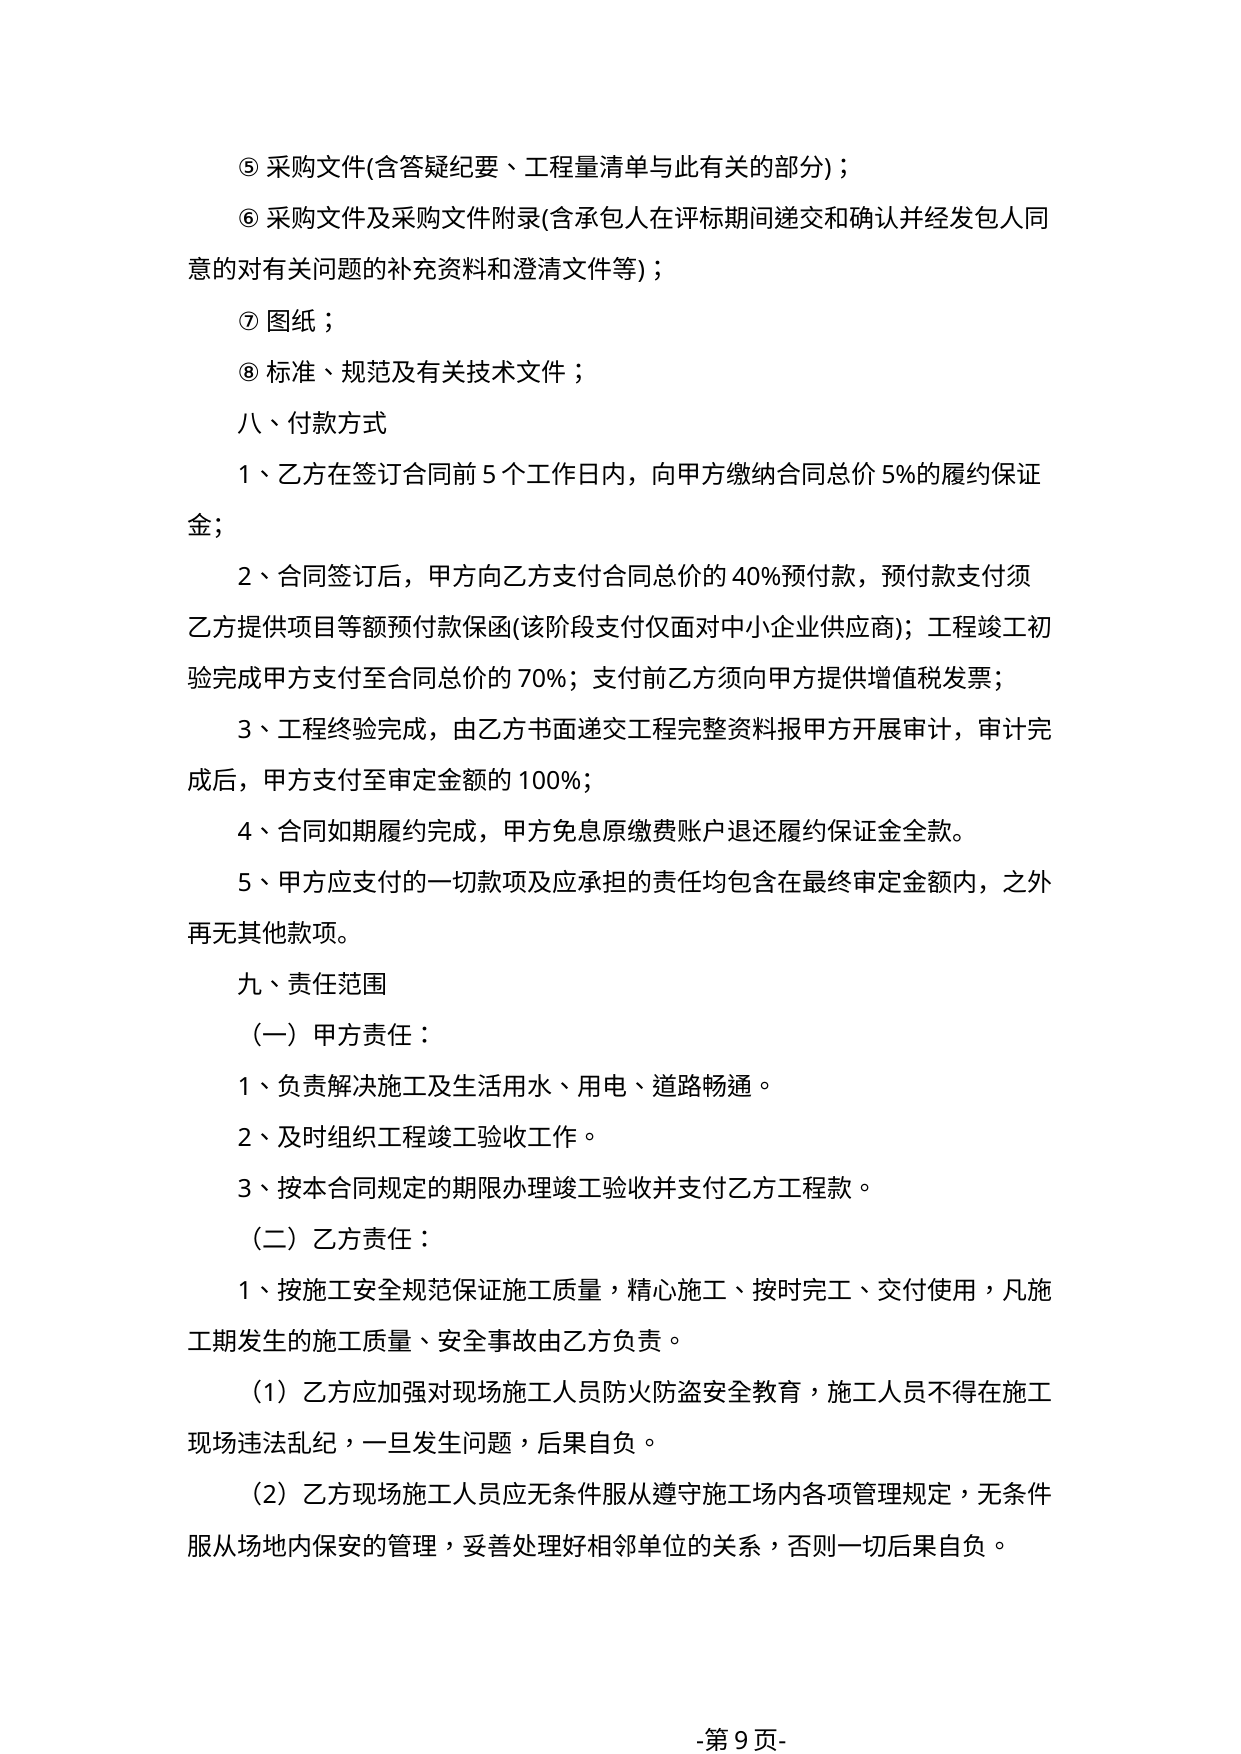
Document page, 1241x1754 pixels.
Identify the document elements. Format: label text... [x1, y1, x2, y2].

text 5、甲方应支付的一切款项及应承担的责任均包含在最终审定金额内，之外再无其他款项。 [187, 864, 1053, 950]
text 3、工程终验完成，由乙方书面递交工程完整资料报甲方开展审计，审计完成后，甲方支付至审定金额的100%； [187, 711, 1053, 797]
text ⑤ 采购文件(含答疑纪要、工程量清单与此有关的部分)； [187, 150, 1053, 184]
text 3、按本合同规定的期限办理竣工验收并支付乙方工程款。 [187, 1171, 1053, 1205]
text 4、合同如期履约完成，甲方免息原缴费账户退还履约保证金全款。 [187, 813, 1053, 848]
text ⑥ 采购文件及采购文件附录(含承包人在评标期间递交和确认并经发包人同意的对有关问题的补充资料和澄清文件等)； [187, 201, 1053, 286]
text （一）甲方责任： [187, 1018, 1053, 1052]
text 1、乙方在签订合同前5个工作日内，向甲方缴纳合同总价5%的履约保证金； [187, 456, 1053, 541]
text （1）乙方应加强对现场施工人员防火防盗安全教育，施工人员不得在施工现场违法乱纪，一旦发生问题，后果自负。 [187, 1375, 1053, 1460]
text 八、付款方式 [187, 405, 1053, 439]
text （二）乙方责任： [187, 1222, 1053, 1256]
text ⑦ 图纸； [187, 303, 1053, 337]
text 1、按施工安全规范保证施工质量，精心施工、按时完工、交付使用，凡施工期发生的施工质量、安全事故由乙方负责。 [187, 1273, 1053, 1358]
text ⑧ 标准、规范及有关技术文件； [187, 354, 1053, 388]
text 2、合同签订后，甲方向乙方支付合同总价的40%预付款，预付款支付须乙方提供项目等额预付款保函(该阶段支付仅面对中小企业供应商)；工程竣工初验完成甲方支付至合同总价的70%；支付前乙方须向甲方提供增值税发票； [187, 558, 1053, 694]
text 九、责任范围 [187, 967, 1053, 1001]
text （2）乙方现场施工人员应无条件服从遵守施工场内各项管理规定，无条件服从场地内保安的管理，妥善处理好相邻单位的关系，否则一切后果自负。 [187, 1477, 1053, 1562]
text 1、负责解决施工及生活用水、用电、道路畅通。 [187, 1069, 1053, 1103]
text 2、及时组织工程竣工验收工作。 [187, 1120, 1053, 1154]
